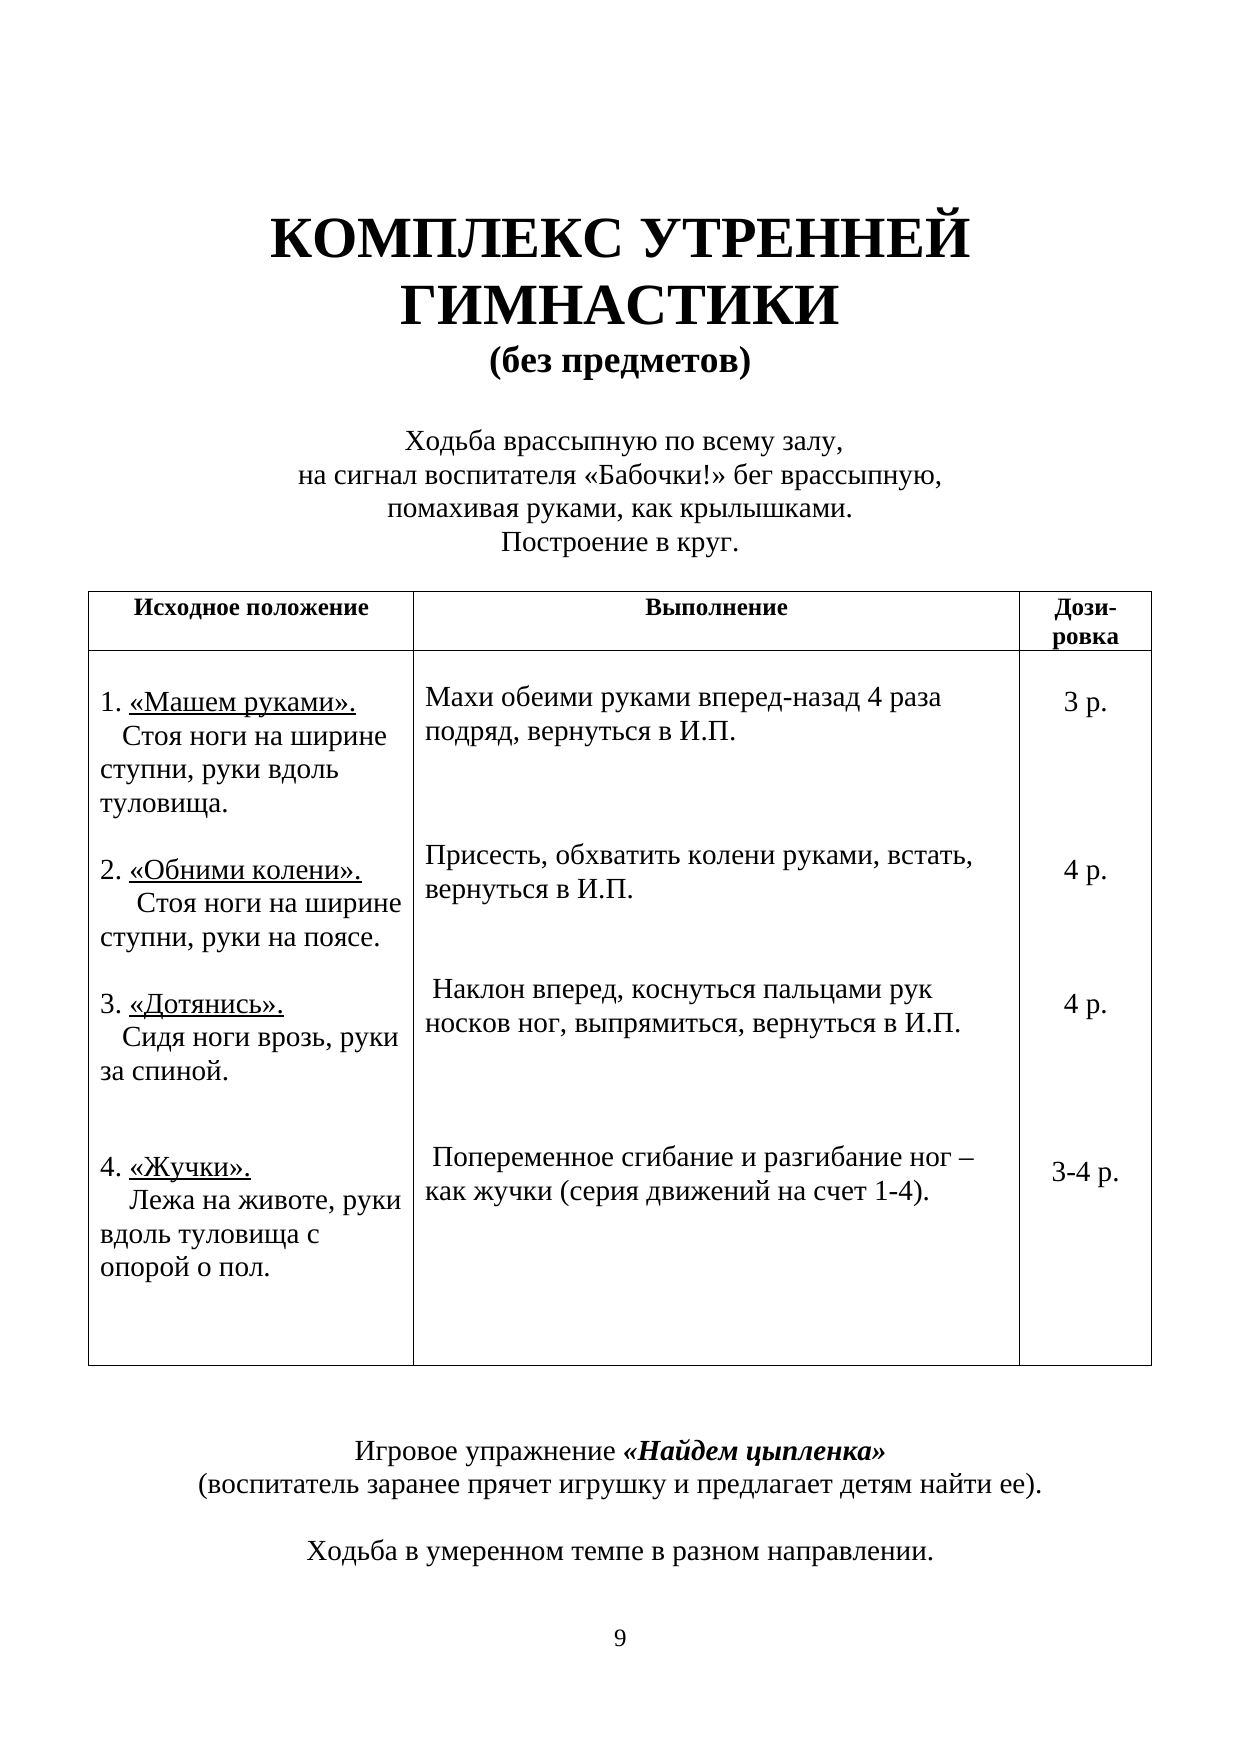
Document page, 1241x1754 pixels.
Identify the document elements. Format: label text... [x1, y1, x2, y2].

text на сигнал воспитателя «Бабочки!» бег врассыпную, [89, 457, 1152, 490]
table_header Дози- ровка [1020, 592, 1151, 649]
table_header Выполнение [414, 592, 1019, 649]
table_header Исходное положение [89, 592, 413, 649]
text КОМПЛЕКС УТРЕННЕЙ ГИМНАСТИКИ [89, 203, 1152, 337]
table_cell 3 р. 4 р. 4 р. 3-4 р. [1020, 651, 1151, 1364]
text (без предметов) [89, 337, 1152, 380]
text помахивая руками, как крылышками. [89, 490, 1152, 524]
text Построение в круг. [89, 524, 1152, 557]
table_cell Махи обеими руками вперед-назад 4 раза подряд, вернуться в И.П. Присесть, обхватить колени руками, встать, вернуться в И.П. Наклон вперед, коснуться пальцами рук носков ног, выпрямиться, вернуться в И.П. Попеременное сгибание и разгибание ног – как жучки (серия движений на счет 1-4). [414, 651, 1019, 1364]
table_cell 1. «Машем руками». Стоя ноги на ширине ступни, руки вдоль туловища. 2. «Обними колени». Стоя ноги на ширине ступни, руки на поясе. 3. «Дотянись». Сидя ноги врозь, руки за спиной. 4. «Жучки». Лежа на животе, руки вдоль туловища с опорой о пол. [89, 651, 413, 1364]
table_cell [89, 1366, 1152, 1600]
text Ходьба врассыпную по всему залу, [89, 423, 1152, 457]
